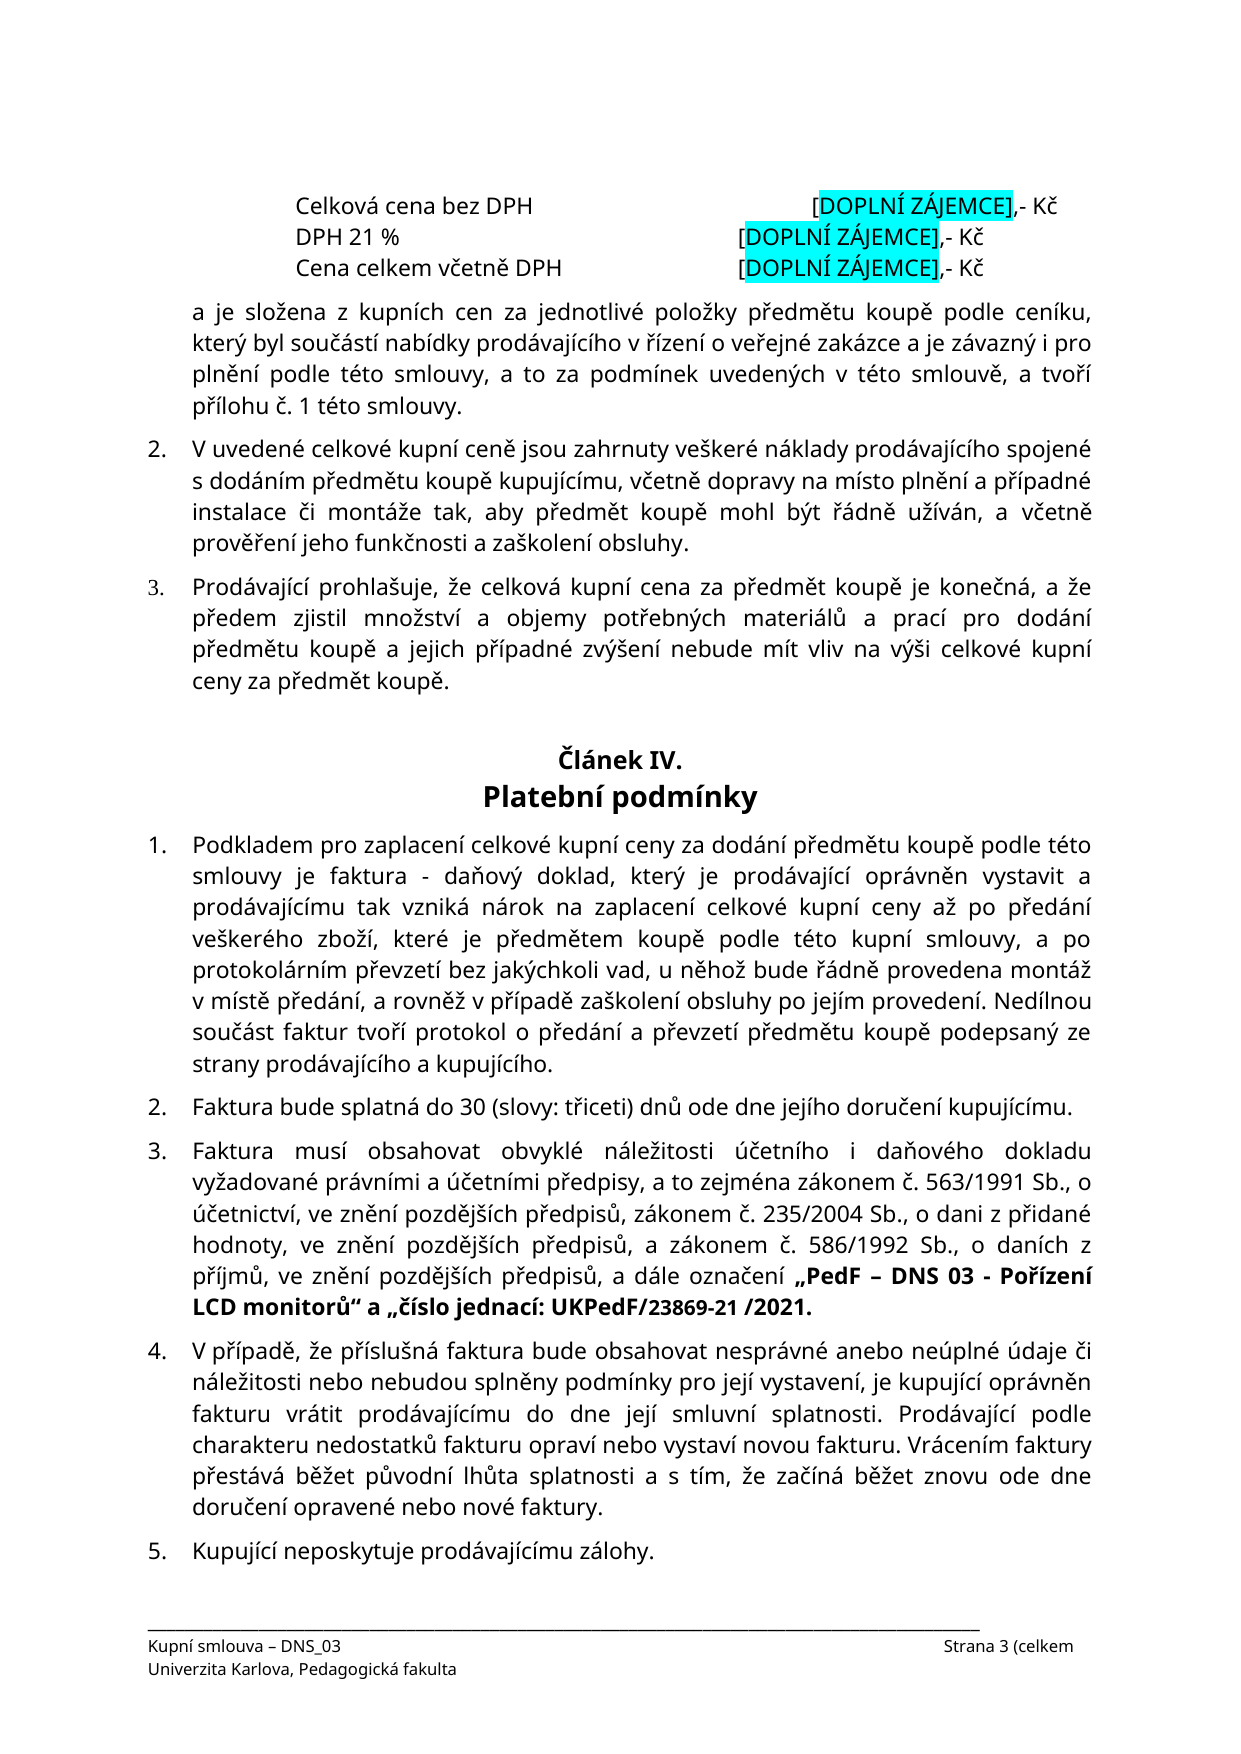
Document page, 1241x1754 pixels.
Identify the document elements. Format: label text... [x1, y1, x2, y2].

list DPH 21 % [DOPLNÍ ZÁJEMCE],- Kč [939, 221, 1093, 252]
list DPH 21 % [DOPLNÍ ZÁJEMCE],- Kč [236, 221, 745, 252]
list Kupující neposkytuje prodávajícímu zálohy. [148, 1535, 1093, 1566]
list Podkladem pro zaplacení celkové kupní ceny za dodání předmětu koupě podle této smlouvy je faktura - daňový doklad, který je prodávající oprávněn vystavit a prodávajícímu tak vzniká nárok na zaplacení celkové kupní ceny až po předání veškerého zboží, které je předmětem koupě podle této kupní smlouvy, a po protokolárním převzetí bez jakýchkoli vad, u něhož bude řádně provedena montáž v místě předání, a rovněž v případě zaškolení obsluhy po jejím provedení. Nedílnou součást faktur tvoří protokol o předání a převzetí předmětu koupě podepsaný ze strany prodávajícího a kupujícího. [148, 829, 1093, 1079]
list Cena celkem včetně DPH [DOPLNÍ ZÁJEMCE],- Kč [266, 252, 745, 283]
list Celková cena bez DPH [DOPLNÍ ZÁJEMCE],- Kč [266, 190, 819, 221]
list V případě, že příslušná faktura bude obsahovat nesprávné anebo neúplné údaje či náležitosti nebo nebudou splněny podmínky pro její vystavení, je kupující oprávněn fakturu vrátit prodávajícímu do dne její smluvní splatnosti. Prodávající podle charakteru nedostatků fakturu opraví nebo vystaví novou fakturu. Vrácením faktury přestává běžet původní lhůta splatnosti a s tím, že začíná běžet znovu ode dne doručení opravené nebo nové faktury. [148, 1335, 1093, 1522]
list Cena celkem včetně DPH [DOPLNÍ ZÁJEMCE],- Kč [939, 252, 1093, 283]
list V uvedené celkové kupní ceně jsou zahrnuty veškeré náklady prodávajícího spojené s dodáním předmětu koupě kupujícímu, včetně dopravy na místo plnění a případné instalace či montáže tak, aby předmět koupě mohl být řádně užíván, a včetně prověření jeho funkčnosti a zaškolení obsluhy. [147, 433, 1093, 558]
list Prodávající prohlašuje, že celková kupní cena za předmět koupě je konečná, a že předem zjistil množství a objemy potřebných materiálů a prací pro dodání předmětu koupě a jejich případné zvýšení nebude mít vliv na výši celkové kupní ceny za předmět koupě. [147, 571, 1093, 696]
text Článek IV. [148, 742, 1093, 777]
list a je složena z kupních cen za jednotlivé položky předmětu koupě podle ceníku, který byl součástí nabídky prodávajícího v řízení o veřejné zakázce a je závazný i pro plnění podle této smlouvy, a to za podmínek uvedených v této smlouvě, a tvoří přílohu č. 1 této smlouvy. [192, 296, 1093, 421]
list Faktura bude splatná do 30 (slovy: třiceti) dnů ode dne jejího doručení kupujícímu. [148, 1091, 1093, 1122]
list Faktura musí obsahovat obvyklé náležitosti účetního i daňového dokladu vyžadované právními a účetními předpisy, a to zejména zákonem č. 563/1991 Sb., o účetnictví, ve znění pozdějších předpisů, zákonem č. 235/2004 Sb., o dani z přidané hodnoty, ve znění pozdějších předpisů, a zákonem č. 586/1992 Sb., o daních z příjmů, ve znění pozdějších předpisů, a dále označení „PedF – DNS 03 - Pořízení LCD monitorů“ a „číslo jednací: UKPedF/23869-21 /2021. [148, 1135, 1093, 1322]
text Platební podmínky [148, 777, 1093, 816]
